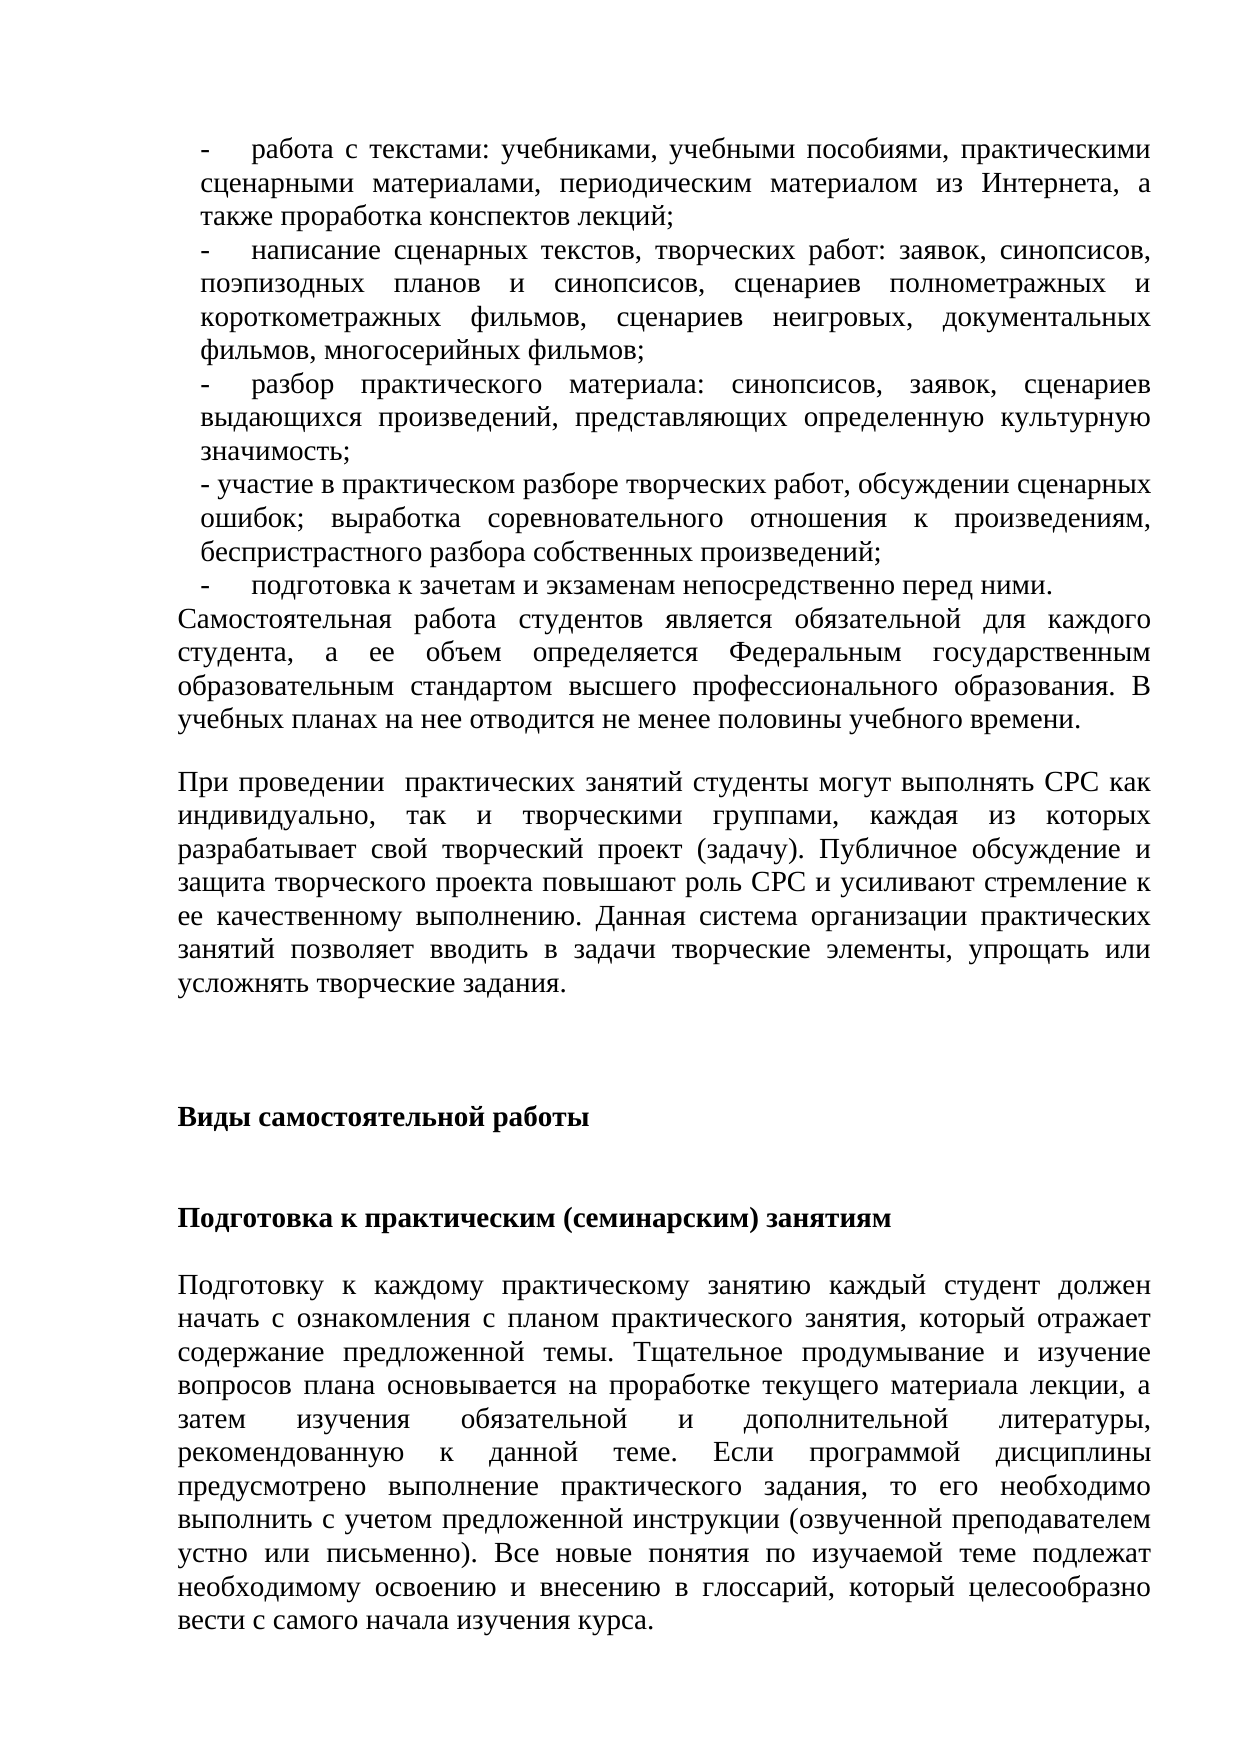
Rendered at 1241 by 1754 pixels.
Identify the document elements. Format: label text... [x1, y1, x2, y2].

text - разбор практического материала: синопсисов, заявок, сценариев выдающихся произведений, представляющих определенную культурную значимость; [200, 366, 1152, 467]
text - подготовка к зачетам и экзаменам непосредственно перед ними. [200, 567, 1152, 601]
text Подготовку к каждому практическому занятию каждый студент должен начать с ознакомления с планом практического занятия, который отражает содержание предложенной темы. Тщательное продумывание и изучение вопросов плана основывается на проработке текущего материала лекции, а затем изучения обязательной и дополнительной литературы, рекомендованную к данной теме. Если программой дисциплины предусмотрено выполнение практического задания, то его необходимо выполнить с учетом предложенной инструкции (озвученной преподавателем устно или письменно). Все новые понятия по изучаемой теме подлежат необходимому освоению и внесению в глоссарий, который целесообразно вести с самого начала изучения курса. [177, 1267, 1152, 1636]
text - работа с текстами: учебниками, учебными пособиями, практическими сценарными материалами, периодическим материалом из Интернета, а также проработка конспектов лекций; [200, 131, 1152, 232]
text При проведении практических занятий студенты могут выполнять СРС как индивидуально, так и творческими группами, каждая из которых разрабатывает свой творческий проект (задачу). Публичное обсуждение и защита творческого проекта повышают роль СРС и усиливают стремление к ее качественному выполнению. Данная система организации практических занятий позволяет вводить в задачи творческие элементы, упрощать или усложнять творческие задания. [177, 764, 1152, 998]
text - написание сценарных текстов, творческих работ: заявок, синопсисов, поэпизодных планов и синопсисов, сценариев полнометражных и короткометражных фильмов, сценариев неигровых, документальных фильмов, многосерийных фильмов; [200, 232, 1152, 366]
text Самостоятельная работа студентов является обязательной для каждого студента, а ее объем определяется Федеральным государственным образовательным стандартом высшего профессионального образования. В учебных планах на нее отводится не менее половины учебного времени. [177, 601, 1152, 735]
text Подготовка к практическим (семинарским) занятиям [177, 1200, 1152, 1233]
text - участие в практическом разборе творческих работ, обсуждении сценарных ошибок; выработка соревновательного отношения к произведениям, беспристрастного разбора собственных произведений; [200, 467, 1152, 567]
text Виды самостоятельной работы [177, 1099, 1152, 1133]
